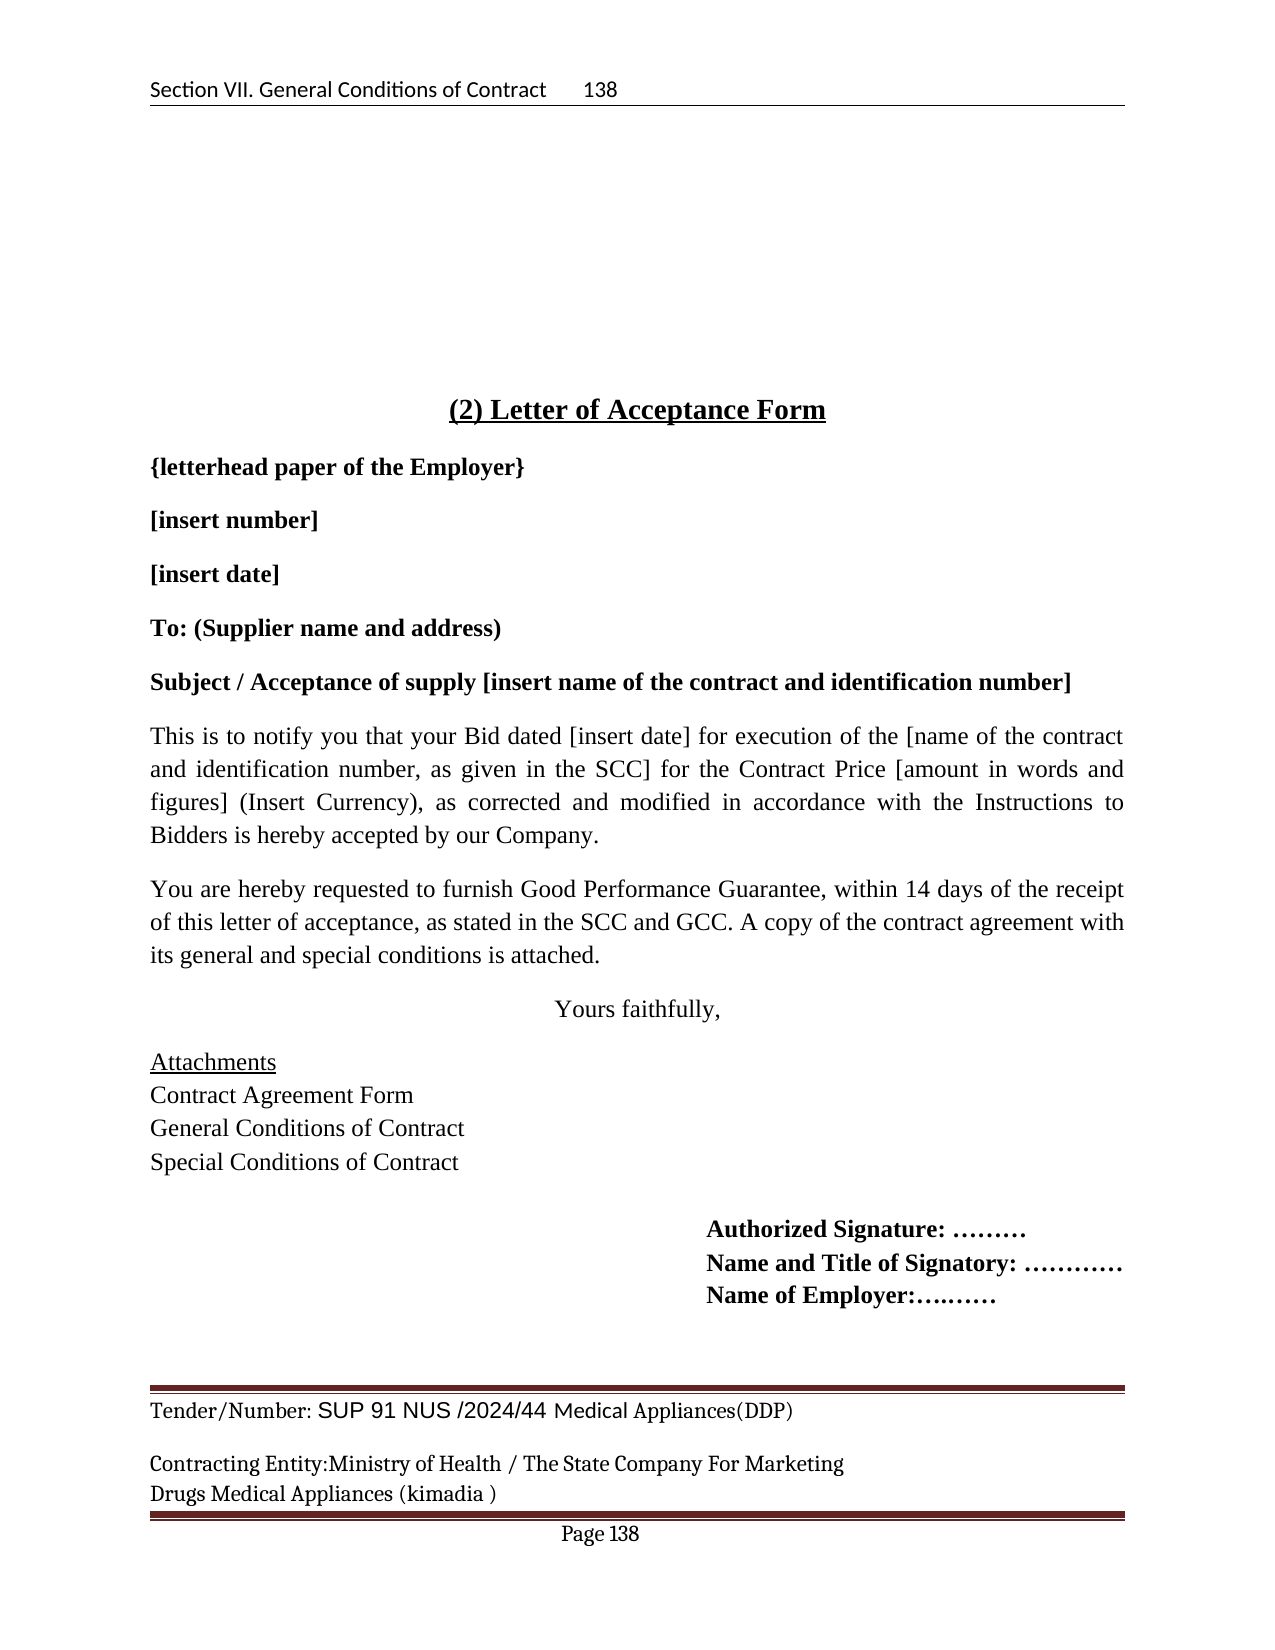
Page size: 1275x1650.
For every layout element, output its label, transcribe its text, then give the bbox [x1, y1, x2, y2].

text Subject / Acceptance of supply [insert name of the contract and identification number] [150, 667, 1125, 696]
text To: (Supplier name and address) [150, 613, 1125, 642]
text Yours faithfully, [150, 994, 1125, 1022]
text This is to notify you that your Bid dated [insert date] for execution of the [name of the contract and identification number, as given in the SCC] for the Contract Price [amount in words and figures] (Insert Currency), as corrected and modified in accordance with the Instructions to Bidders is hereby accepted by our Company. [150, 721, 1125, 849]
text (2) Letter of Acceptance Form [150, 392, 1125, 426]
text Special Conditions of Contract [150, 1147, 1125, 1175]
text Authorized Signature: ……… [150, 1214, 1125, 1243]
text Name of Employer:….…… [150, 1281, 1125, 1309]
text {letterhead paper of the Employer} [150, 452, 1125, 480]
text Name and Title of Signatory: ………… [150, 1248, 1125, 1276]
text [insert date] [150, 559, 1125, 588]
text General Conditions of Contract [150, 1113, 1125, 1142]
text [insert number] [150, 505, 1125, 534]
text Attachments [150, 1047, 1125, 1076]
text Contract Agreement Form [150, 1081, 1125, 1109]
text You are hereby requested to furnish Good Performance Guarantee, within 14 days of the receipt of this letter of acceptance, as stated in the SCC and GCC. A copy of the contract agreement with its general and special conditions is attached. [150, 874, 1125, 968]
